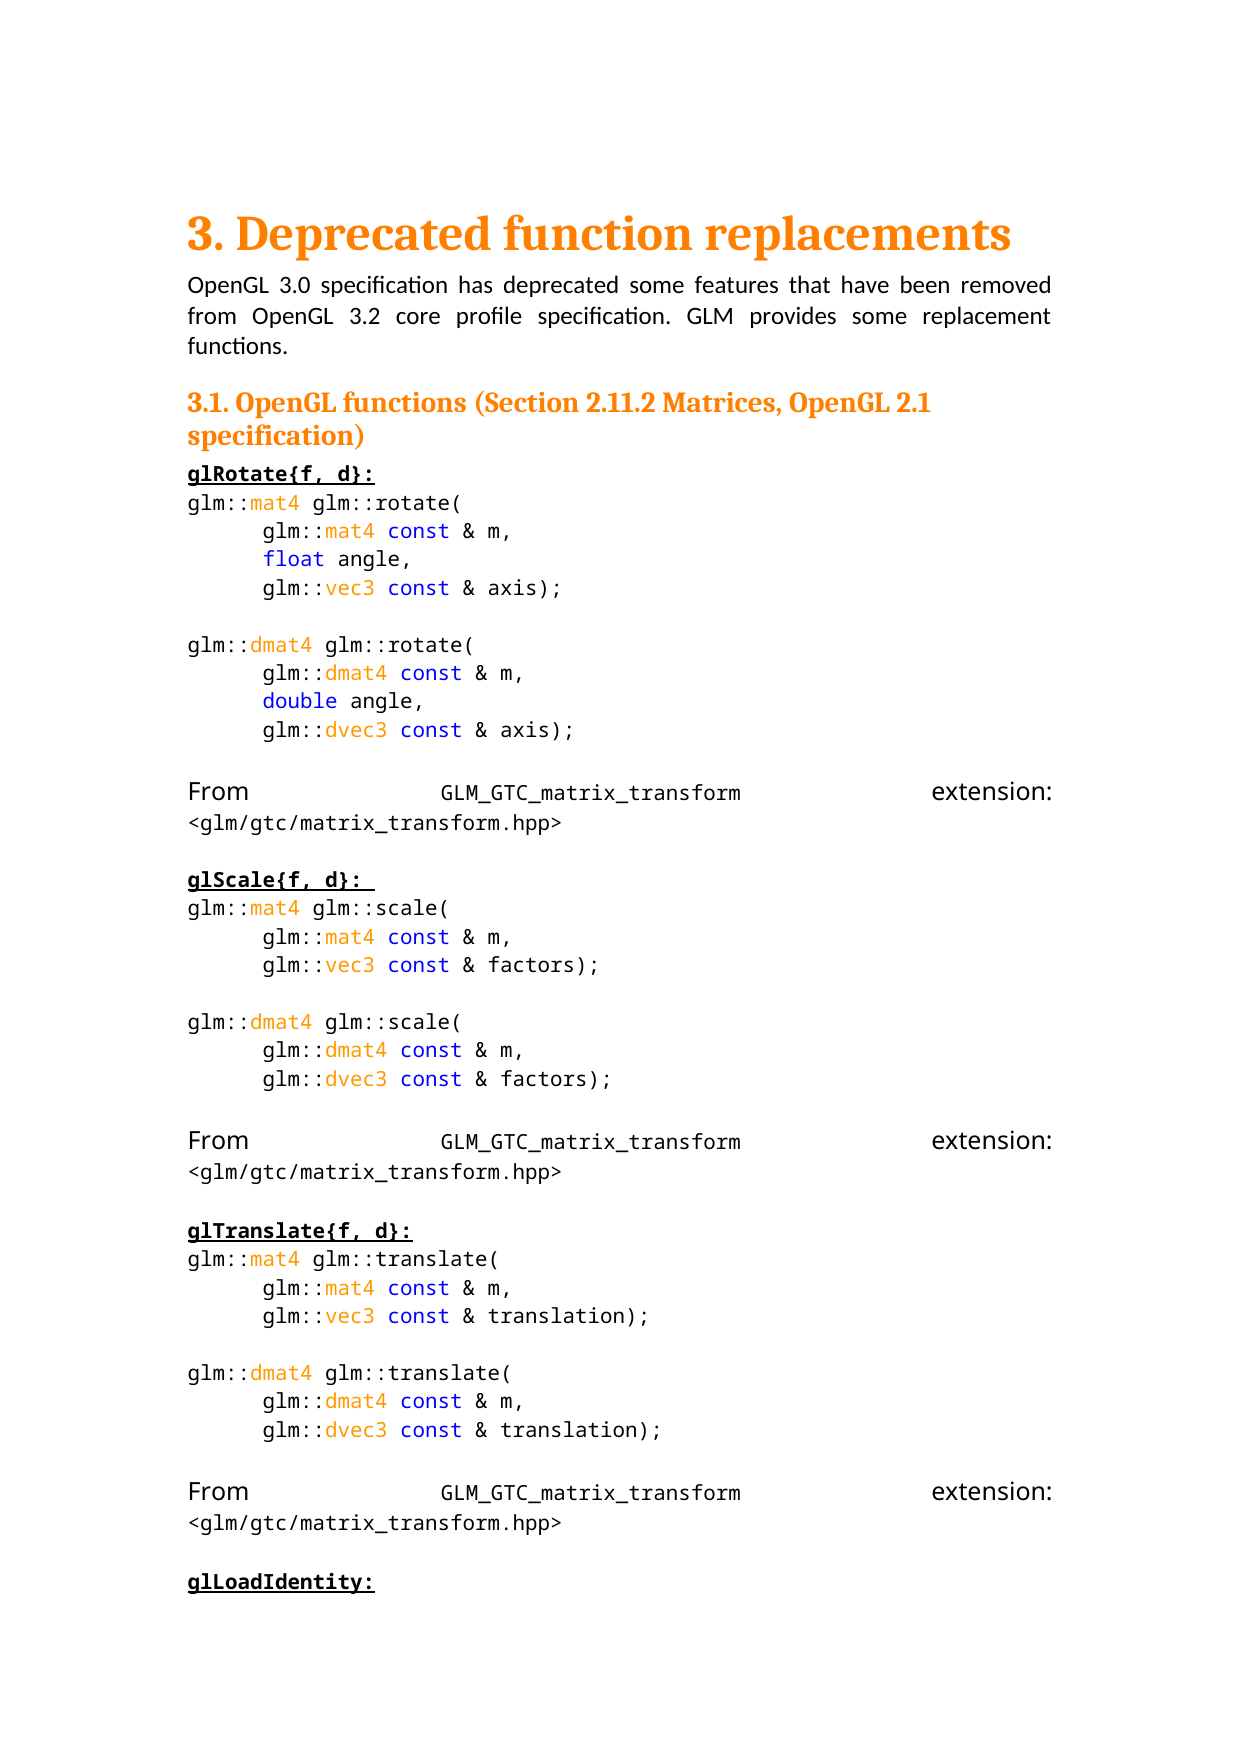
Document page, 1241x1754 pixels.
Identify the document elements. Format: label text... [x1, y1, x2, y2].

text glLoadIdentity: [187, 1567, 1053, 1596]
text glm::vec3 const & factors); [262, 950, 1053, 979]
text From GLM_GTC_matrix_transform extension: <glm/gtc/matrix_transform.hpp> [187, 1123, 1053, 1186]
text glm::dmat4 glm::rotate( [187, 630, 1053, 658]
text glm::mat4 glm::translate( [187, 1244, 1053, 1273]
text glm::dvec3 const & axis); [262, 715, 1053, 743]
subtitle 3. Deprecated function replacements [187, 206, 1053, 263]
subtitle 3.1. OpenGL functions (Section 2.11.2 Matrices, OpenGL 2.1 specification) [187, 386, 1053, 453]
text glm::dmat4 const & m, [262, 1036, 1053, 1064]
text glm::dmat4 glm::translate( [187, 1358, 1053, 1387]
text glm::vec3 const & translation); [262, 1301, 1053, 1330]
text glTranslate{f, d}: [187, 1216, 1053, 1244]
text glm::dmat4 const & m, [262, 658, 1053, 687]
text double angle, [262, 687, 1053, 715]
text From GLM_GTC_matrix_transform extension: <glm/gtc/matrix_transform.hpp> [187, 1474, 1053, 1537]
text glm::mat4 glm::rotate( [187, 488, 1053, 516]
text glm::mat4 const & m, [262, 922, 1053, 950]
text glm::mat4 const & m, [262, 516, 1053, 544]
text glm::dvec3 const & translation); [262, 1415, 1053, 1443]
text glm::mat4 glm::scale( [187, 893, 1053, 922]
text glm::dmat4 const & m, [262, 1387, 1053, 1415]
text glRotate{f, d}: [187, 459, 1053, 488]
text glScale{f, d}: [187, 865, 1053, 893]
text glm::dmat4 glm::scale( [187, 1007, 1053, 1036]
text float angle, [262, 544, 1053, 573]
text glm::mat4 const & m, [262, 1273, 1053, 1301]
text From GLM_GTC_matrix_transform extension: <glm/gtc/matrix_transform.hpp> [187, 774, 1053, 837]
text glm::vec3 const & axis); [262, 573, 1053, 601]
text OpenGL 3.0 specification has deprecated some features that have been removed from OpenGL 3.2 core profile specification. GLM provides some replacement functions. [187, 269, 1053, 361]
text glm::dvec3 const & factors); [262, 1064, 1053, 1092]
